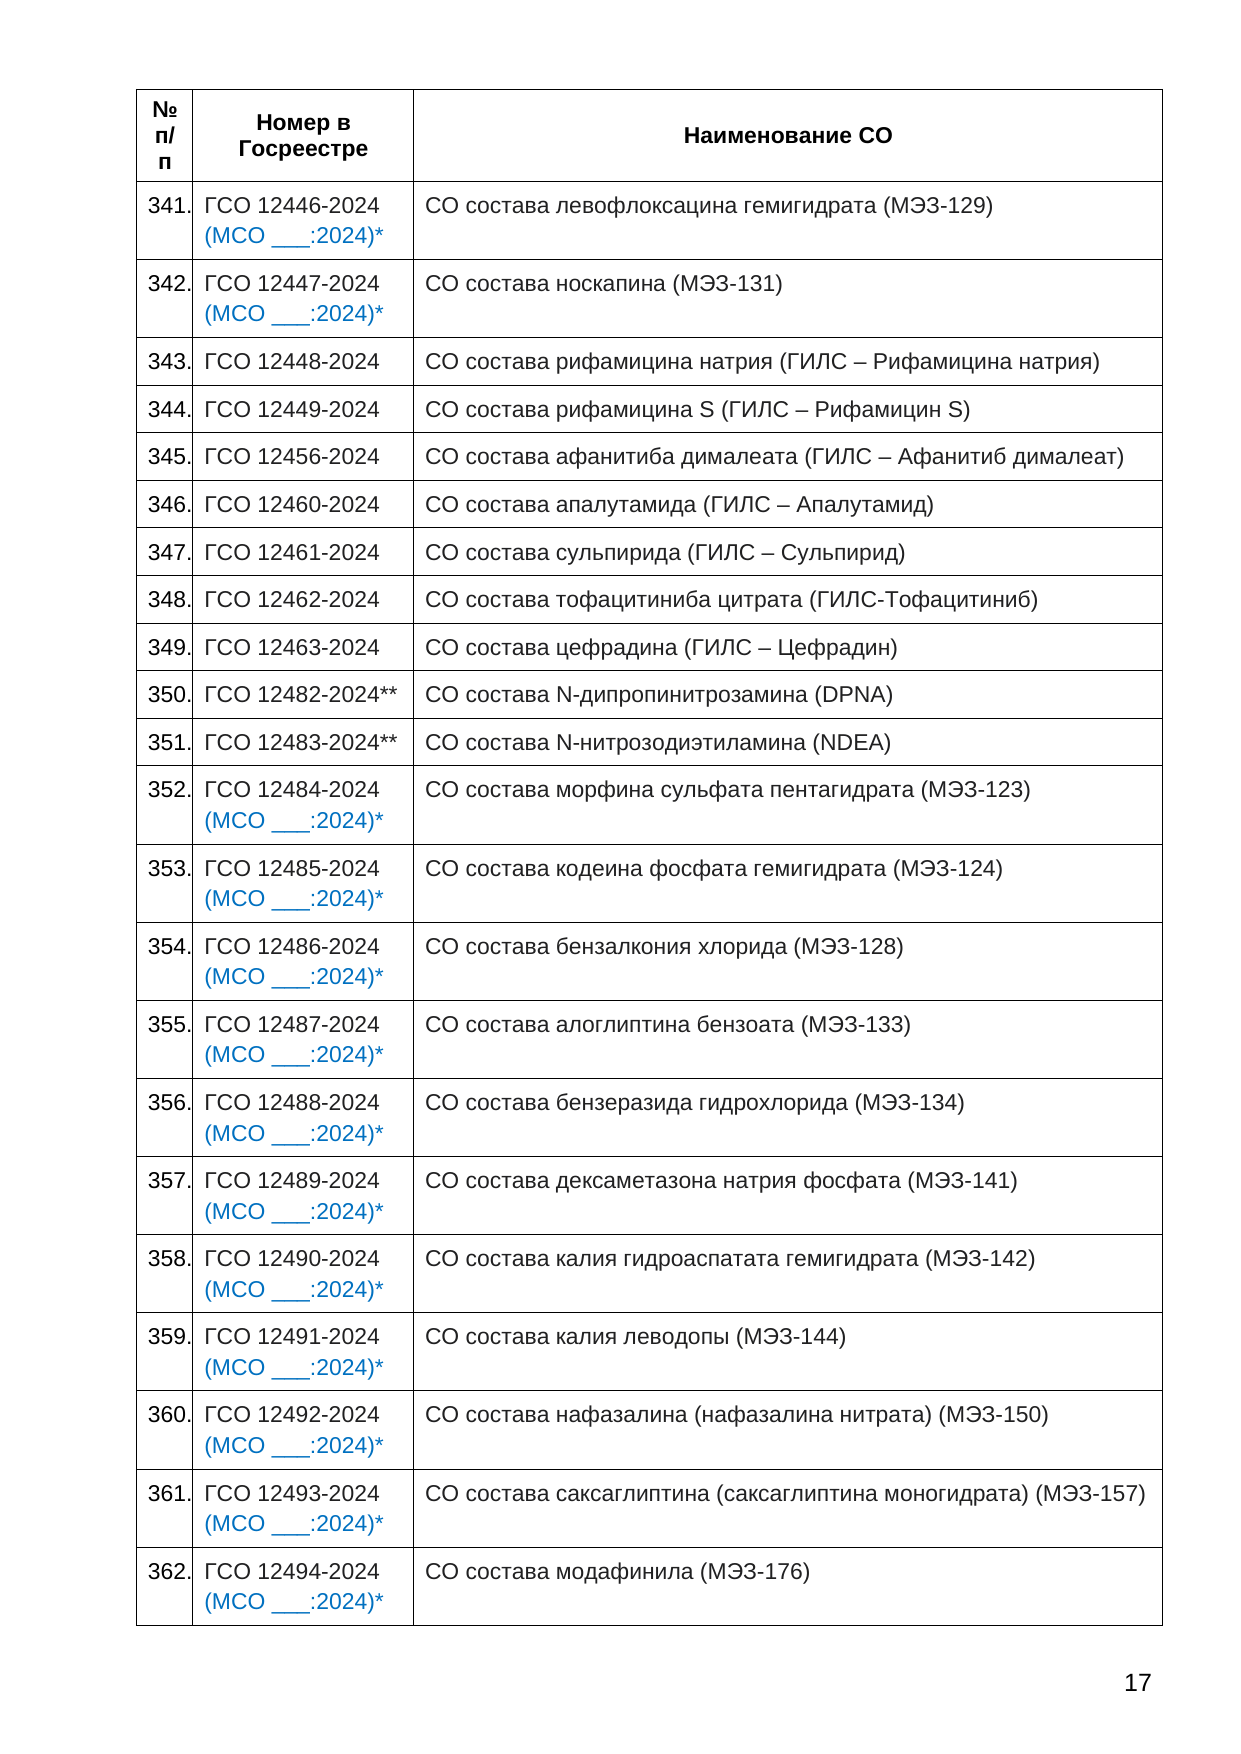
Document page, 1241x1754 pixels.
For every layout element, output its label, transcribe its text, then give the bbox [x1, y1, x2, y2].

table_cell ГСО 12490-2024 (МСО ___:2024)* [193, 1235, 413, 1312]
table_header Номер в Госреестре [193, 90, 413, 181]
table_header № п/п [137, 90, 192, 181]
table_cell [137, 923, 192, 1000]
table_cell ГСО 12484-2024 (МСО ___:2024)* [193, 766, 413, 843]
table_cell [137, 766, 192, 843]
table_cell СО состава нафазалина (нафазалина нитрата) (МЭЗ-150) [414, 1391, 1162, 1468]
table_cell ГСО 12492-2024 (МСО ___:2024)* [193, 1391, 413, 1468]
table_cell [137, 528, 192, 575]
table_cell СО состава рифамицина S (ГИЛС – Рифамицин S) [414, 386, 1162, 432]
table_cell ГСО 12483-2024** [193, 719, 413, 765]
table_cell [137, 576, 192, 622]
table_cell СО состава морфина сульфата пентагидрата (МЭЗ-123) [414, 766, 1162, 843]
table_cell ГСО 12462-2024 [193, 576, 413, 622]
table_cell [137, 1001, 192, 1078]
table_cell ГСО 12448-2024 [193, 338, 413, 384]
table_cell ГСО 12491-2024 (МСО ___:2024)* [193, 1313, 413, 1390]
table_cell [137, 386, 192, 432]
table_cell ГСО 12460-2024 [193, 481, 413, 527]
table_cell СО состава цефрадина (ГИЛС – Цефрадин) [414, 624, 1162, 670]
table_cell СО состава левофлоксацина гемигидрата (МЭЗ-129) [414, 182, 1162, 259]
table_cell ГСО 12486-2024 (МСО ___:2024)* [193, 923, 413, 1000]
table_cell [137, 1079, 192, 1156]
table_cell СО состава носкапина (МЭЗ-131) [414, 260, 1162, 337]
table_cell [137, 182, 192, 259]
table_cell СО состава дексаметазона натрия фосфата (МЭЗ-141) [414, 1157, 1162, 1234]
table_cell ГСО 12446-2024 (МСО ___:2024)* [193, 182, 413, 259]
table_cell [137, 1391, 192, 1468]
table_cell СО состава калия гидроаспатата гемигидрата (МЭЗ-142) [414, 1235, 1162, 1312]
table_cell СО состава N-нитрозодиэтиламина (NDEA) [414, 719, 1162, 765]
table_cell СО состава модафинила (МЭЗ-176) [414, 1548, 1162, 1625]
table_cell ГСО 12488-2024 (МСО ___:2024)* [193, 1079, 413, 1156]
table_cell [137, 1235, 192, 1312]
table_cell ГСО 12494-2024 (МСО ___:2024)* [193, 1548, 413, 1625]
table_cell [137, 433, 192, 480]
table_cell [137, 338, 192, 384]
table_cell [137, 1313, 192, 1390]
table_cell [137, 1470, 192, 1547]
table_cell СО состава бензеразида гидрохлорида (МЭЗ-134) [414, 1079, 1162, 1156]
table_cell [137, 1548, 192, 1625]
table_cell ГСО 12493-2024 (МСО ___:2024)* [193, 1470, 413, 1547]
table_cell СО состава рифамицина натрия (ГИЛС – Рифамицина натрия) [414, 338, 1162, 384]
table_cell ГСО 12489-2024 (МСО ___:2024)* [193, 1157, 413, 1234]
table_cell [137, 260, 192, 337]
table_cell ГСО 12461-2024 [193, 528, 413, 575]
table_cell [137, 845, 192, 922]
table_header Наименование СО [414, 90, 1162, 181]
table_cell [137, 671, 192, 718]
table_cell СО состава апалутамида (ГИЛС – Апалутамид) [414, 481, 1162, 527]
table_cell ГСО 12485-2024 (МСО ___:2024)* [193, 845, 413, 922]
table_cell ГСО 12456-2024 [193, 433, 413, 480]
table_cell [137, 624, 192, 670]
table_cell СО состава алоглиптина бензоата (МЭЗ-133) [414, 1001, 1162, 1078]
table_cell ГСО 12487-2024 (МСО ___:2024)* [193, 1001, 413, 1078]
table_cell ГСО 12482-2024** [193, 671, 413, 718]
table_cell СО состава саксаглиптина (саксаглиптина моногидрата) (МЭЗ-157) [414, 1470, 1162, 1547]
table_cell СО состава N-дипропинитрозамина (DPNA) [414, 671, 1162, 718]
table_cell СО состава сульпирида (ГИЛС – Сульпирид) [414, 528, 1162, 575]
table_cell СО состава кодеина фосфата гемигидрата (МЭЗ-124) [414, 845, 1162, 922]
table_cell СО состава афанитиба дималеата (ГИЛС – Афанитиб дималеат) [414, 433, 1162, 480]
table_cell СО состава тофацитиниба цитрата (ГИЛС-Тофацитиниб) [414, 576, 1162, 622]
table_cell ГСО 12463-2024 [193, 624, 413, 670]
table_cell [137, 1157, 192, 1234]
table_cell ГСО 12447-2024 (МСО ___:2024)* [193, 260, 413, 337]
table_cell СО состава калия леводопы (МЭЗ-144) [414, 1313, 1162, 1390]
table_cell [137, 481, 192, 527]
table_cell ГСО 12449-2024 [193, 386, 413, 432]
table_cell [137, 719, 192, 765]
table_cell СО состава бензалкония хлорида (МЭЗ-128) [414, 923, 1162, 1000]
